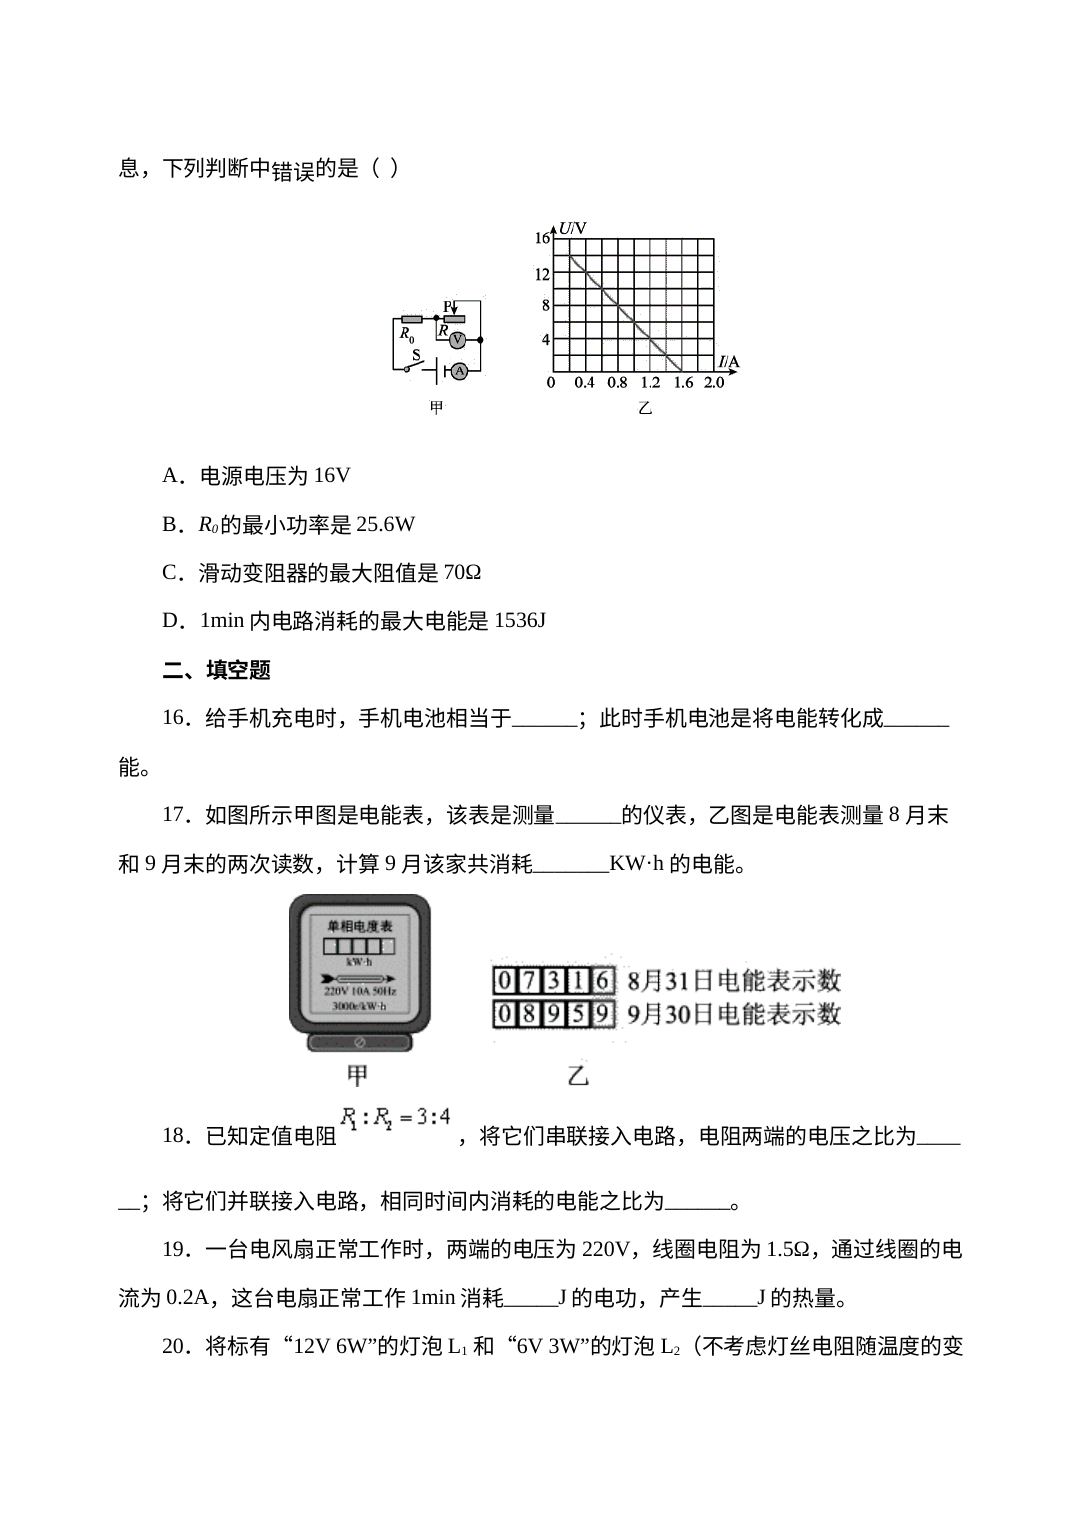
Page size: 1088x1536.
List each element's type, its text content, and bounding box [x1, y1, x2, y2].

picture [289, 894, 841, 1087]
text 19．一台电风扇正常工作时，两端的电压为220V，线圈电阻为1.5Ω，通过线圈的电流为0.2A，这台电扇正常工作1min消耗_____J的电功，产生_____J的热量。 [118, 1232, 969, 1313]
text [118, 1329, 969, 1361]
picture [389, 218, 743, 418]
text 18．已知定值电阻，将它们串联接入电路，电阻两端的电压之比为______；将它们并联接入电路，相同时间内消耗的电能之比为______。 [118, 1102, 969, 1216]
text B．R0的最小功率是25.6W [118, 507, 969, 540]
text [118, 134, 969, 199]
text C．滑动变阻器的最大阻值是70Ω [118, 556, 969, 588]
text 17．如图所示甲图是电能表，该表是测量______的仪表，乙图是电能表测量 8 月末和 9 月末的两次读数，计算 9 月该家共消耗_______KW·h 的电能。 [118, 798, 969, 879]
text A．电源电压为16V [118, 459, 969, 491]
text D．1min内电路消耗的最大电能是1536J [118, 604, 969, 636]
text 二、填空题 [118, 652, 969, 685]
picture [336, 1102, 458, 1137]
text 16．给手机充电时，手机电池相当于______；此时手机电池是将电能转化成______能。 [118, 701, 969, 782]
